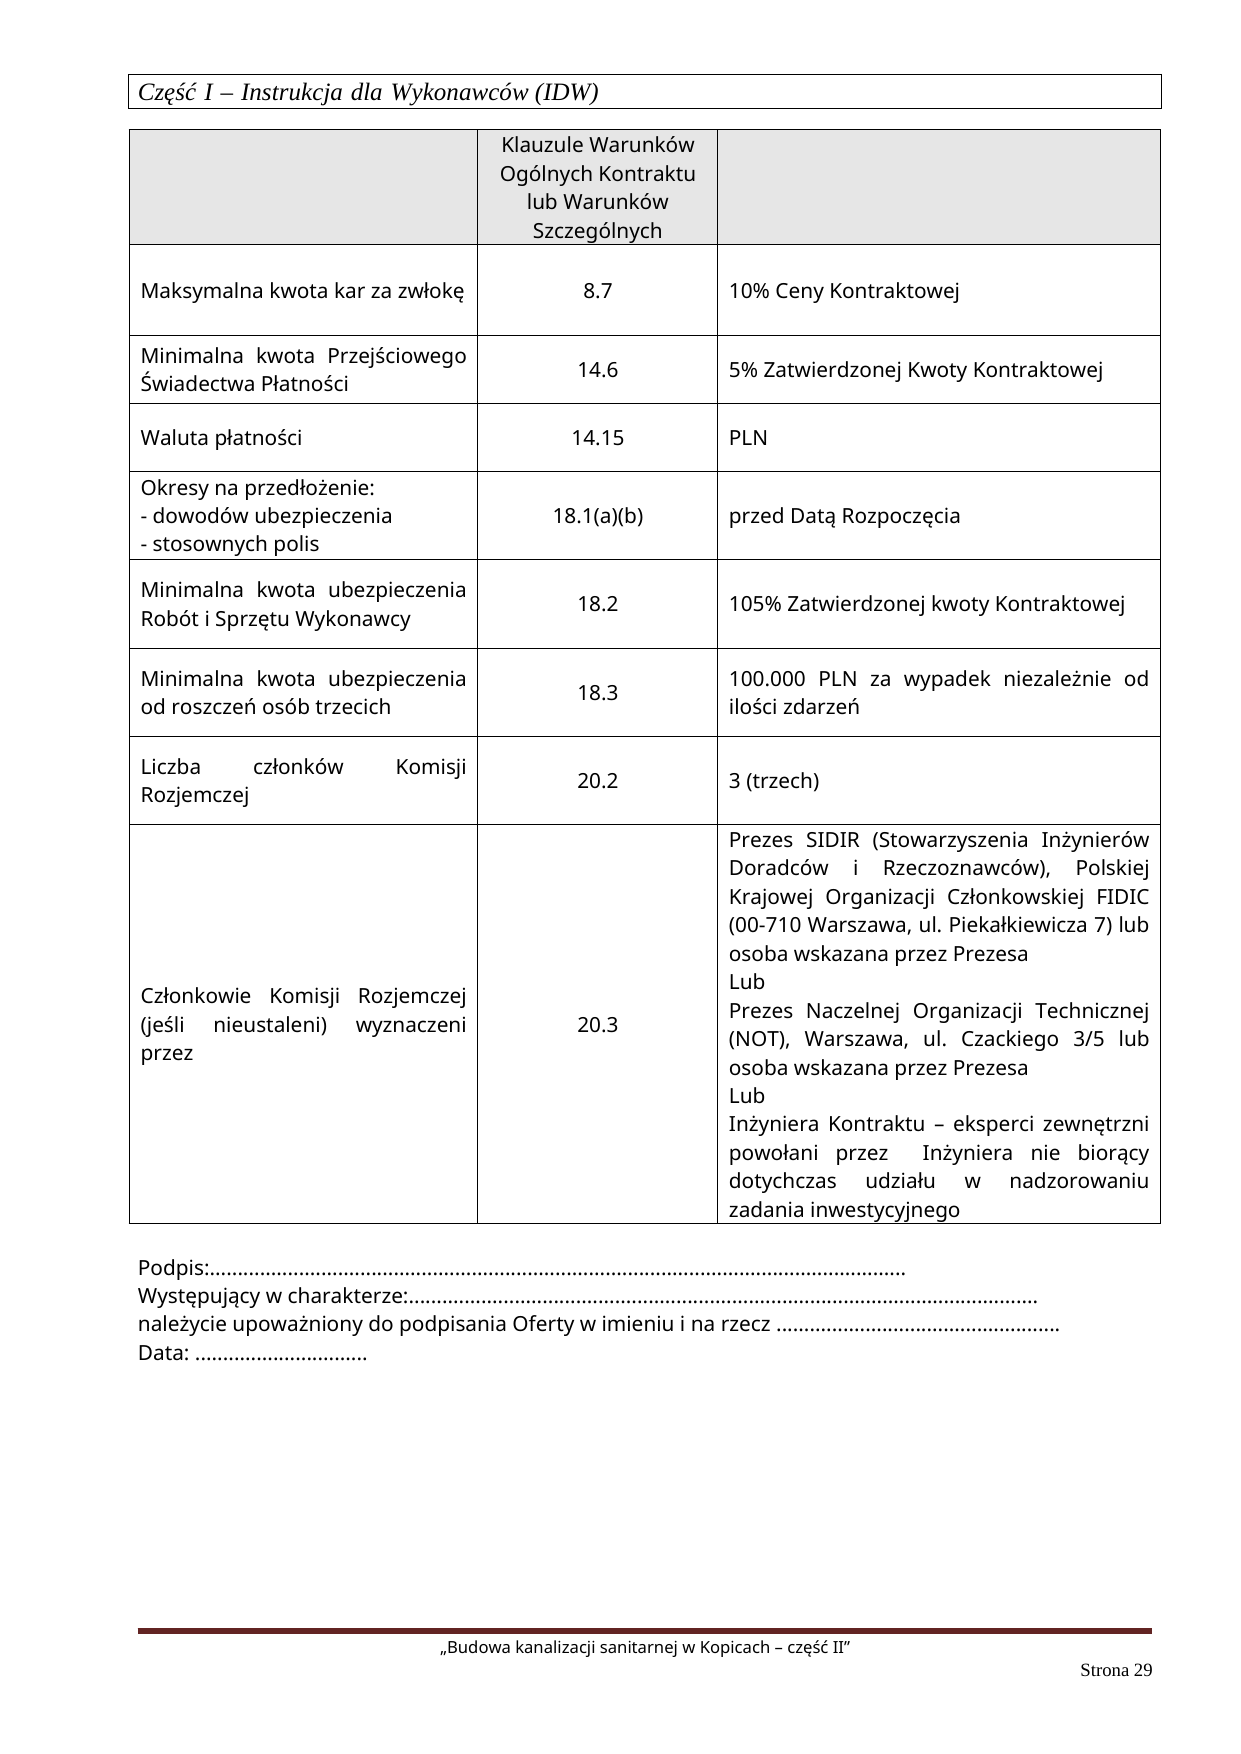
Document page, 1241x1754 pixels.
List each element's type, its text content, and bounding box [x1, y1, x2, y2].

table_cell 20.3 [478, 825, 717, 1223]
table_cell 5% Zatwierdzonej Kwoty Kontraktowej [718, 336, 1160, 403]
table_cell 14.15 [478, 404, 717, 471]
table_cell Liczba członków Komisji Rozjemczej [130, 737, 477, 824]
table_cell przed Datą Rozpoczęcia [718, 472, 1160, 559]
table_cell 20.2 [478, 737, 717, 824]
table_cell 100.000 PLN za wypadek niezależnie od ilości zdarzeń [718, 649, 1160, 736]
table_header Klauzule Warunków Ogólnych Kontraktu lub Warunków Szczególnych [478, 130, 717, 244]
table_cell 18.2 [478, 560, 717, 647]
table_cell Waluta płatności [130, 404, 477, 471]
table_header [130, 130, 477, 244]
text Występujący w charakterze:................................................................................................................. [138, 1281, 1197, 1309]
table_cell Prezes SIDIR (Stowarzyszenia Inżynierów Doradców i Rzeczoznawców), Polskiej Krajowej Organizacji Członkowskiej FIDIC (00-710 Warszawa, ul. Piekałkiewicza 7) lub osoba wskazana przez Prezesa Lub Prezes Naczelnej Organizacji Technicznej (NOT), Warszawa, ul. Czackiego 3/5 lub osoba wskazana przez Prezesa Lub Inżyniera Kontraktu – eksperci zewnętrzni powołani przez Inżyniera nie biorący dotychczas udziału w nadzorowaniu zadania inwestycyjnego [718, 825, 1160, 1223]
table_cell PLN [718, 404, 1160, 471]
text Podpis:............................................................................................................................. [138, 1253, 1152, 1281]
table_cell 18.1(a)(b) [478, 472, 717, 559]
table_cell 10% Ceny Kontraktowej [718, 245, 1160, 335]
table_cell Minimalna kwota Przejściowego Świadectwa Płatności [130, 336, 477, 403]
table_cell Członkowie Komisji Rozjemczej (jeśli nieustaleni) wyznaczeni przez [130, 825, 477, 1223]
table_header [718, 130, 1160, 244]
table_cell Okresy na przedłożenie: - dowodów ubezpieczenia - stosownych polis [130, 472, 477, 559]
table_cell Minimalna kwota ubezpieczenia od roszczeń osób trzecich [130, 649, 477, 736]
text Data: ............................... [138, 1338, 1152, 1366]
table_cell 8.7 [478, 245, 717, 335]
table_cell Maksymalna kwota kar za zwłokę [130, 245, 477, 335]
table_cell 3 (trzech) [718, 737, 1160, 824]
table_cell 14.6 [478, 336, 717, 403]
table_cell Minimalna kwota ubezpieczenia Robót i Sprzętu Wykonawcy [130, 560, 477, 647]
table_cell 18.3 [478, 649, 717, 736]
text należycie upoważniony do podpisania Oferty w imieniu i na rzecz ................................................... [138, 1309, 1153, 1338]
table_cell 105% Zatwierdzonej kwoty Kontraktowej [718, 560, 1160, 647]
